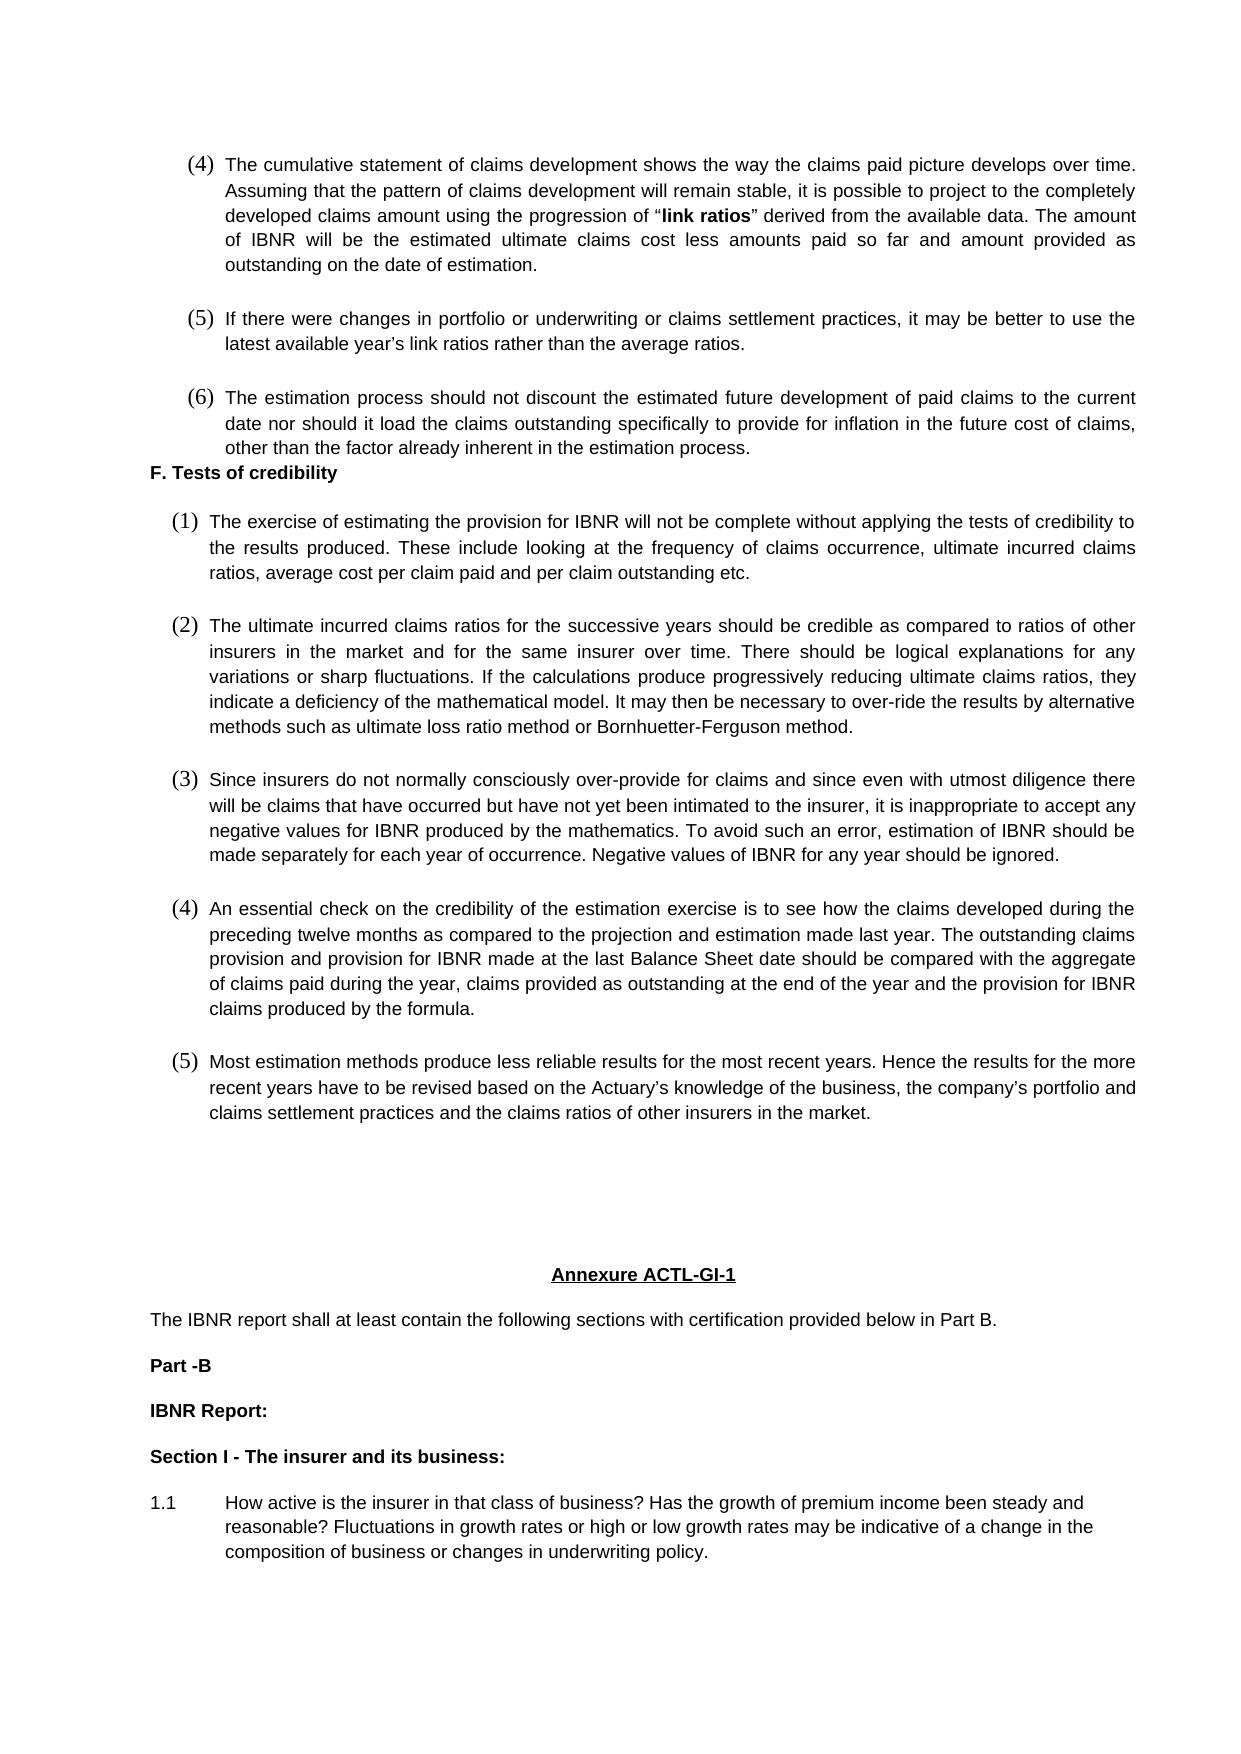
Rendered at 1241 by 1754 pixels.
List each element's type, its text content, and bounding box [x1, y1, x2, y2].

text Part -B [150, 1354, 1137, 1376]
list Since insurers do not normally consciously over-provide for claims and since even with utmost diligence there will be claims that have occurred but have not yet been intimated to the insurer, it is inappropriate to accept any negative values for IBNR produced by the mathematics. To avoid such an error, estimation of IBNR should be made separately for each year of occurrence. Negative values of IBNR for any year should be ignored. [172, 765, 1137, 866]
text Section I - The insurer and its business: [150, 1446, 1137, 1467]
list If there were changes in portfolio or underwriting or claims settlement practices, it may be better to use the latest available year’s link ratios rather than the average ratios. [187, 303, 1137, 355]
list The estimation process should not discount the estimated future development of paid claims to the current date nor should it load the claims outstanding specifically to provide for inflation in the future cost of claims, other than the factor already inherent in the estimation process. [187, 383, 1137, 459]
text The IBNR report shall at least contain the following sections with certification provided below in Part B. [150, 1309, 1137, 1331]
text IBNR Report: [150, 1400, 1137, 1422]
text F. Tests of credibility [150, 462, 1137, 483]
text 1.1 How active is the insurer in that class of business? Has the growth of premium income been steady and reasonable? Fluctuations in growth rates or high or low growth rates may be indicative of a change in the composition of business or changes in underwriting policy. [150, 1491, 1137, 1563]
text Annexure ACTL-GI-1 [150, 1263, 1137, 1285]
list The exercise of estimating the provision for IBNR will not be complete without applying the tests of credibility to the results produced. These include looking at the frequency of claims occurrence, ultimate incurred claims ratios, average cost per claim paid and per claim outstanding etc. [172, 507, 1137, 583]
list The ultimate incurred claims ratios for the successive years should be credible as compared to ratios of other insurers in the market and for the same insurer over time. There should be logical explanations for any variations or sharp fluctuations. If the calculations produce progressively reducing ultimate claims ratios, they indicate a deficiency of the mathematical model. It may then be necessary to over-ride the results by alternative methods such as ultimate loss ratio method or Bornhuetter-Ferguson method. [172, 611, 1137, 737]
list An essential check on the credibility of the estimation exercise is to see how the claims developed during the preceding twelve months as compared to the projection and estimation made last year. The outstanding claims provision and provision for IBNR made at the last Balance Sheet date should be compared with the aggregate of claims paid during the year, claims provided as outstanding at the end of the year and the provision for IBNR claims produced by the formula. [172, 894, 1137, 1019]
list Most estimation methods produce less reliable results for the most recent years. Hence the results for the more recent years have to be revised based on the Actuary’s knowledge of the business, the company’s portfolio and claims settlement practices and the claims ratios of other insurers in the market. [172, 1047, 1137, 1123]
list The cumulative statement of claims development shows the way the claims paid picture develops over time. Assuming that the pattern of claims development will remain stable, it is possible to project to the completely developed claims amount using the progression of “link ratios” derived from the available data. The amount of IBNR will be the estimated ultimate claims cost less amounts paid so far and amount provided as outstanding on the date of estimation. [187, 150, 1137, 276]
